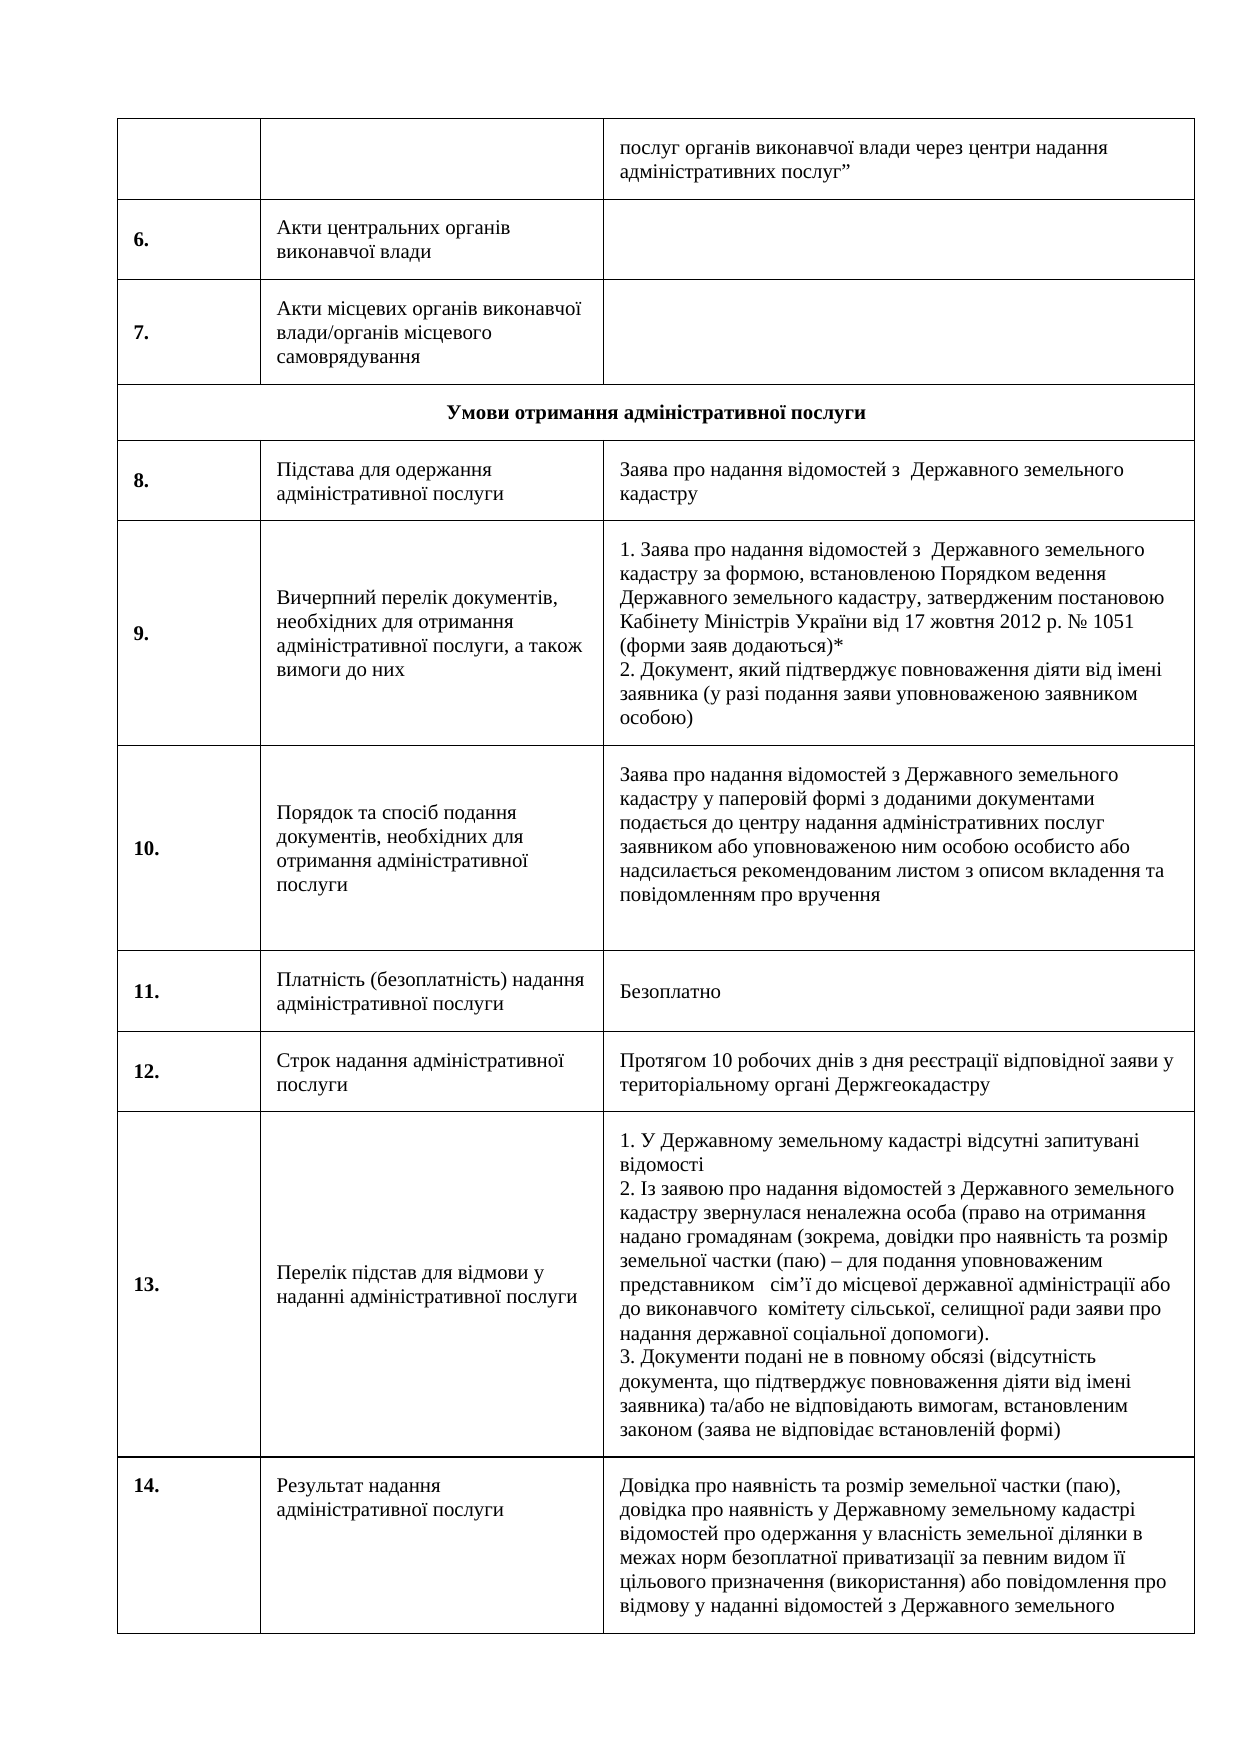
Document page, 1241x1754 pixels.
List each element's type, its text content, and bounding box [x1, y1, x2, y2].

table_cell 13. [118, 1112, 260, 1456]
table_cell 8. [118, 441, 260, 520]
table_cell Порядок та спосіб подання документів, необхідних для отримання адміністративної послуги [261, 746, 603, 950]
table_cell Акти центральних органів виконавчої влади [261, 200, 603, 279]
table_cell 12. [118, 1032, 260, 1111]
table_cell Заява про надання відомостей з Державного земельного кадастру у паперовій формі з доданими документами подається до центру надання адміністративних послуг заявником або уповноваженою ним особою особисто або надсилається рекомендованим листом з описом вкладення та повідомленням про вручення [604, 746, 1194, 950]
table_cell 10. [118, 746, 260, 950]
table_cell Перелік підстав для відмови у наданні адміністративної послуги [261, 1112, 603, 1456]
table_cell 14. [118, 1458, 260, 1633]
table_cell Заява про надання відомостей з Державного земельного кадастру [604, 441, 1194, 520]
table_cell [604, 1458, 1194, 1633]
table_cell Умови отримання адміністративної послуги [118, 385, 1194, 440]
table_cell Вичерпний перелік документів, необхідних для отримання адміністративної послуги, а також вимоги до них [261, 521, 603, 745]
table_cell 9. [118, 521, 260, 745]
table_cell Платність (безоплатність) надання адміністративної послуги [261, 951, 603, 1031]
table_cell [604, 119, 1194, 198]
table_cell Протягом 10 робочих днів з дня реєстрації відповідної заяви у територіальному органі Держгеокадастру [604, 1032, 1194, 1111]
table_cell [261, 119, 603, 198]
table_cell 7. [118, 280, 260, 383]
table_cell 11. [118, 951, 260, 1031]
table_cell [604, 200, 1194, 279]
table_cell Строк надання адміністративної послуги [261, 1032, 603, 1111]
table_cell Акти місцевих органів виконавчої влади/органів місцевого самоврядування [261, 280, 603, 383]
table_cell Підстава для одержання адміністративної послуги [261, 441, 603, 520]
table_cell 5. [118, 119, 260, 198]
table_cell 1. У Державному земельному кадастрі відсутні запитувані відомості 2. Із заявою про надання відомостей з Державного земельного кадастру звернулася неналежна особа (право на отримання надано громадянам (зокрема, довідки про наявність та розмір земельної частки (паю) – для подання уповноваженим представником сім’ї до місцевої державної адміністрації або до виконавчого комітету сільської, селищної ради заяви про надання державної соціальної допомоги). 3. Документи подані не в повному обсязі (відсутність документа, що підтверджує повноваження діяти від імені заявника) та/або не відповідають вимогам, встановленим законом (заява не відповідає встановленій формі) [604, 1112, 1194, 1456]
table_cell [604, 280, 1194, 383]
table_cell 6. [118, 200, 260, 279]
table_cell 1. Заява про надання відомостей з Державного земельного кадастру за формою, встановленою Порядком ведення Державного земельного кадастру, затвердженим постановою Кабінету Міністрів України від 17 жовтня 2012 р. № 1051 (форми заяв додаються)* 2. Документ, який підтверджує повноваження діяти від імені заявника (у разі подання заяви уповноваженою заявником особою) [604, 521, 1194, 745]
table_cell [261, 1458, 603, 1633]
table_cell Безоплатно [604, 951, 1194, 1031]
